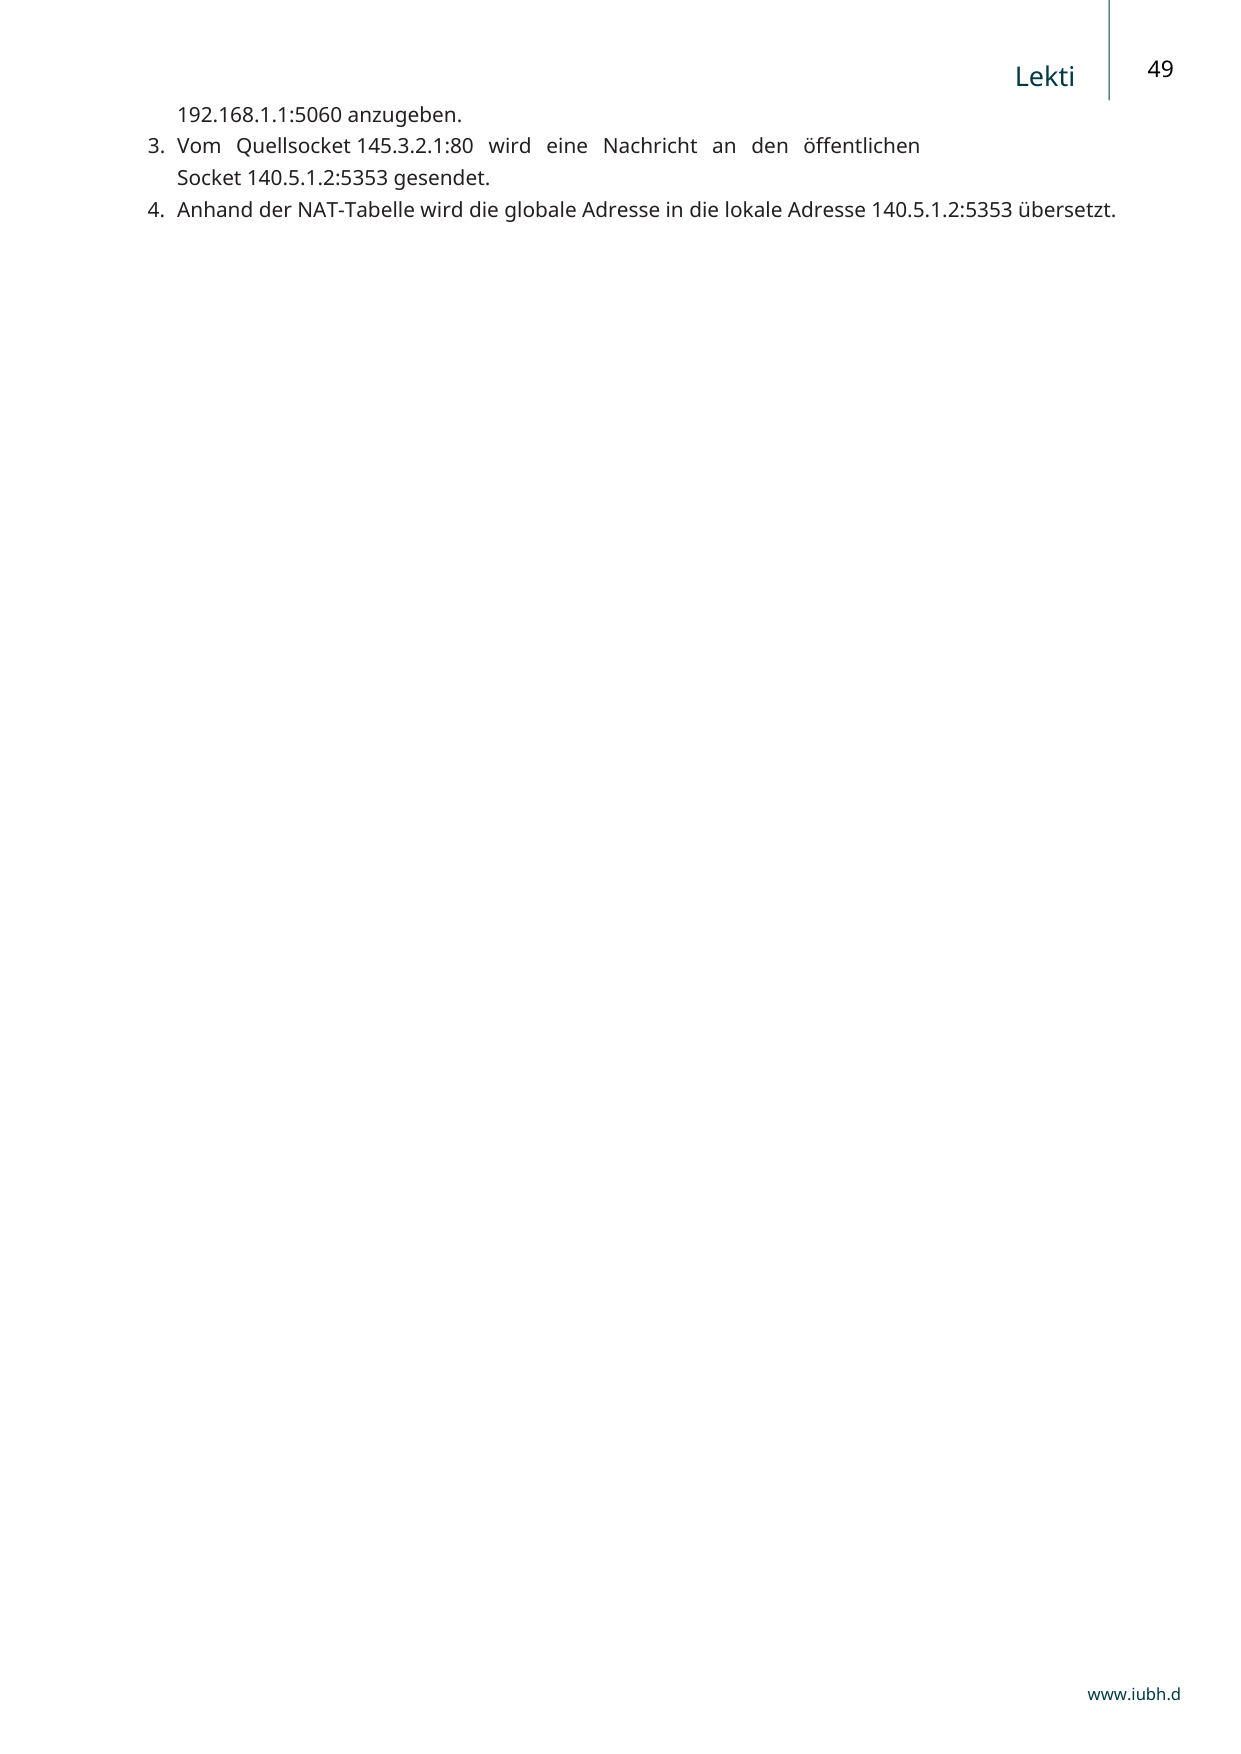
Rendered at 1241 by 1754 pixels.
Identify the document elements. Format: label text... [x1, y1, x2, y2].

list Vom Quellsocket 145.3.2.1:80 wird eine Nachricht an den öffentlichen Socket 140.5.1.2:5353 gesendet. [148, 132, 921, 192]
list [148, 100, 952, 128]
list Anhand der NAT-Tabelle wird die globale Adresse in die lokale Adresse 140.5.1.2:5353 übersetzt. [147, 195, 1198, 223]
picture [1146, 1687, 1150, 1700]
